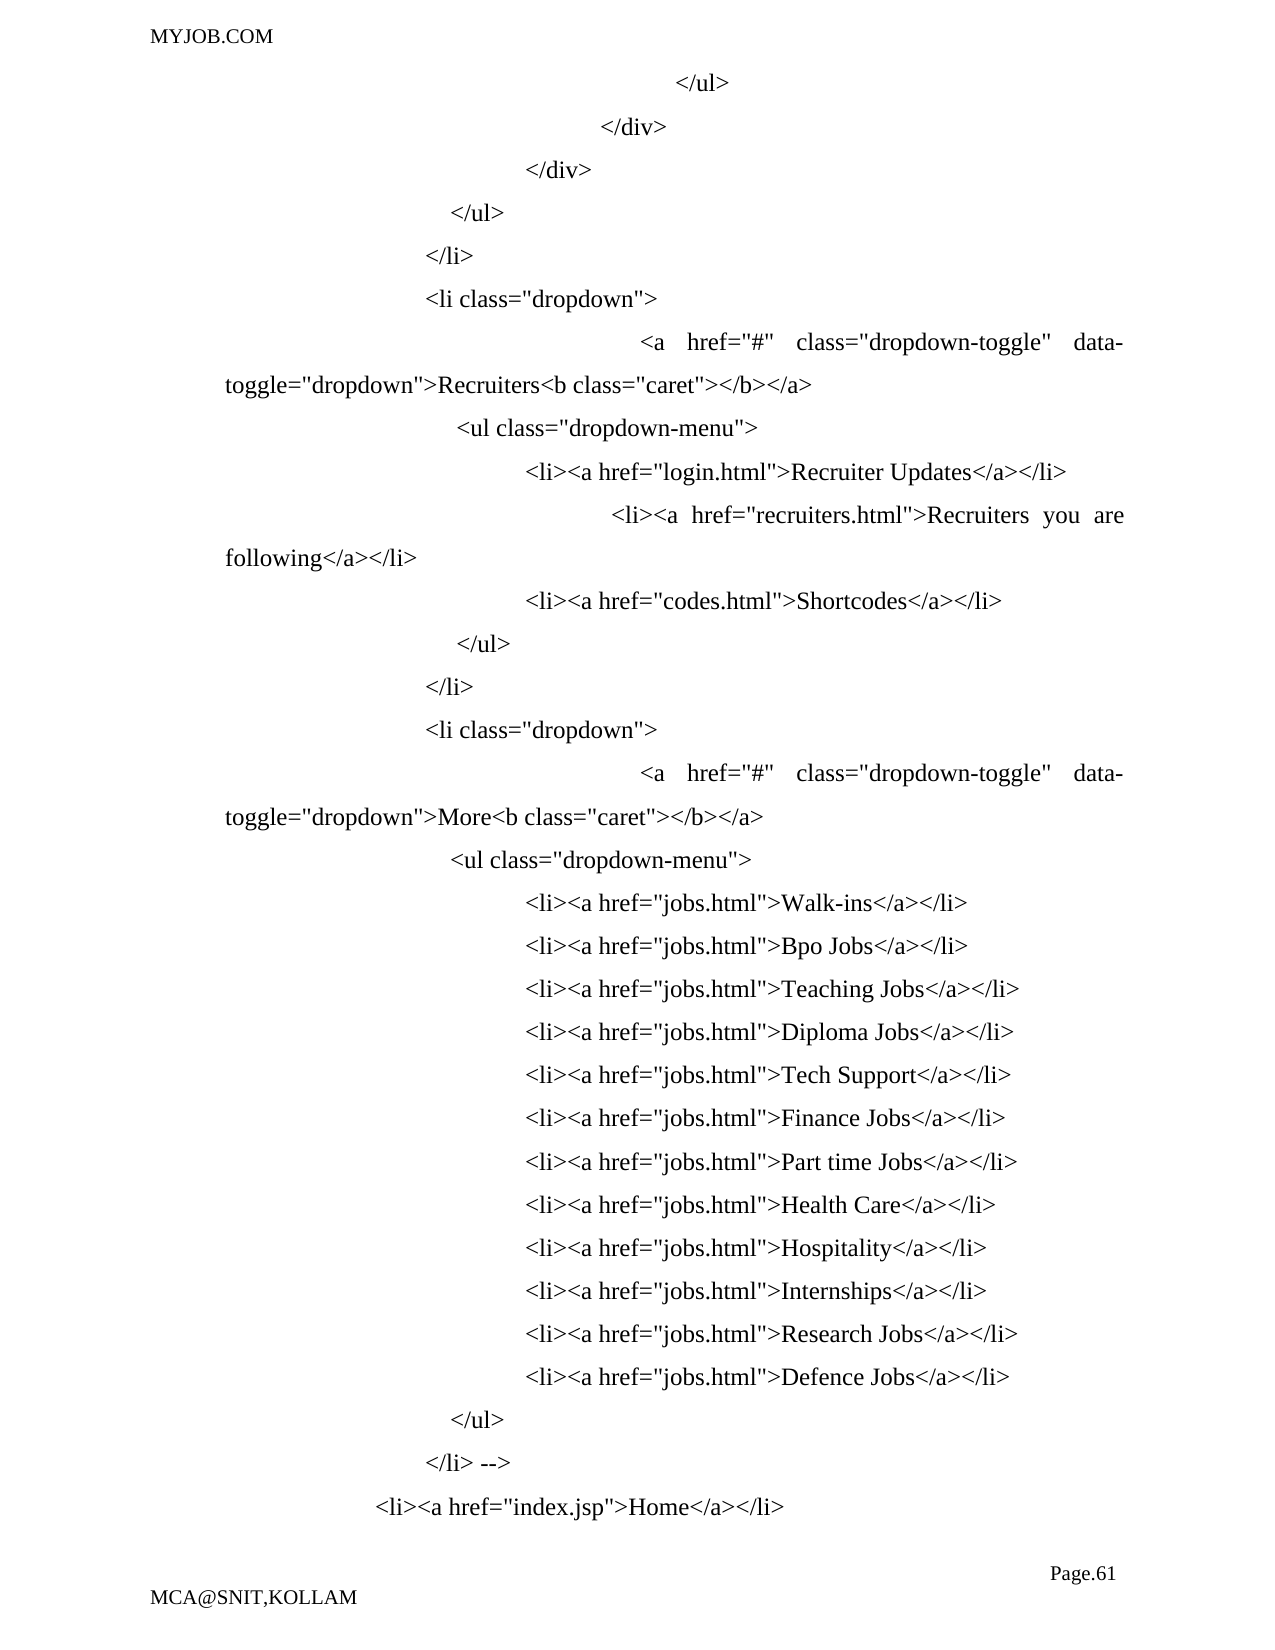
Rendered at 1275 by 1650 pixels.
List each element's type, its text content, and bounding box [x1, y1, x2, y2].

text <li><a href="jobs.html">Walk-ins</a></li> [225, 888, 1125, 917]
text </ul> [225, 1405, 1125, 1434]
text <li><a href="jobs.html">Health Care</a></li> [225, 1190, 1125, 1218]
text <li><a href="jobs.html">Defence Jobs</a></li> [225, 1362, 1125, 1391]
text </ul> [225, 68, 1125, 97]
text <a href="#" class="dropdown-toggle" data-toggle="dropdown">More<b class="caret"></b></a> [225, 758, 1125, 830]
text <li class="dropdown"> [225, 715, 1125, 744]
text <li><a href="login.html">Recruiter Updates</a></li> [225, 457, 1125, 485]
text </ul> [225, 198, 1125, 227]
text </ul> [225, 629, 1125, 658]
text <li><a href="jobs.html">Tech Support</a></li> [225, 1060, 1125, 1089]
text <a href="#" class="dropdown-toggle" data-toggle="dropdown">Recruiters<b class="caret"></b></a> [225, 327, 1125, 399]
text <li><a href="jobs.html">Part time Jobs</a></li> [225, 1147, 1125, 1175]
text <li><a href="recruiters.html">Recruiters you are following</a></li> [225, 500, 1125, 572]
text <li><a href="jobs.html">Research Jobs</a></li> [225, 1319, 1125, 1348]
text <li><a href="index.jsp">Home</a></li> [225, 1492, 1125, 1520]
text <li><a href="codes.html">Shortcodes</a></li> [225, 586, 1125, 615]
text <li><a href="jobs.html">Bpo Jobs</a></li> [225, 931, 1125, 960]
text <ul class="dropdown-menu"> [225, 413, 1125, 442]
text </li> [225, 672, 1125, 701]
text </div> [225, 112, 1125, 140]
text <li class="dropdown"> [225, 284, 1125, 313]
text <li><a href="jobs.html">Teaching Jobs</a></li> [225, 974, 1125, 1003]
text <li><a href="jobs.html">Diploma Jobs</a></li> [225, 1017, 1125, 1046]
text </li> [225, 241, 1125, 270]
text <li><a href="jobs.html">Finance Jobs</a></li> [225, 1103, 1125, 1132]
text <li><a href="jobs.html">Internships</a></li> [225, 1276, 1125, 1305]
text <li><a href="jobs.html">Hospitality</a></li> [225, 1233, 1125, 1262]
text </li> --> [225, 1448, 1125, 1477]
text <ul class="dropdown-menu"> [225, 845, 1125, 873]
text </div> [225, 155, 1125, 183]
